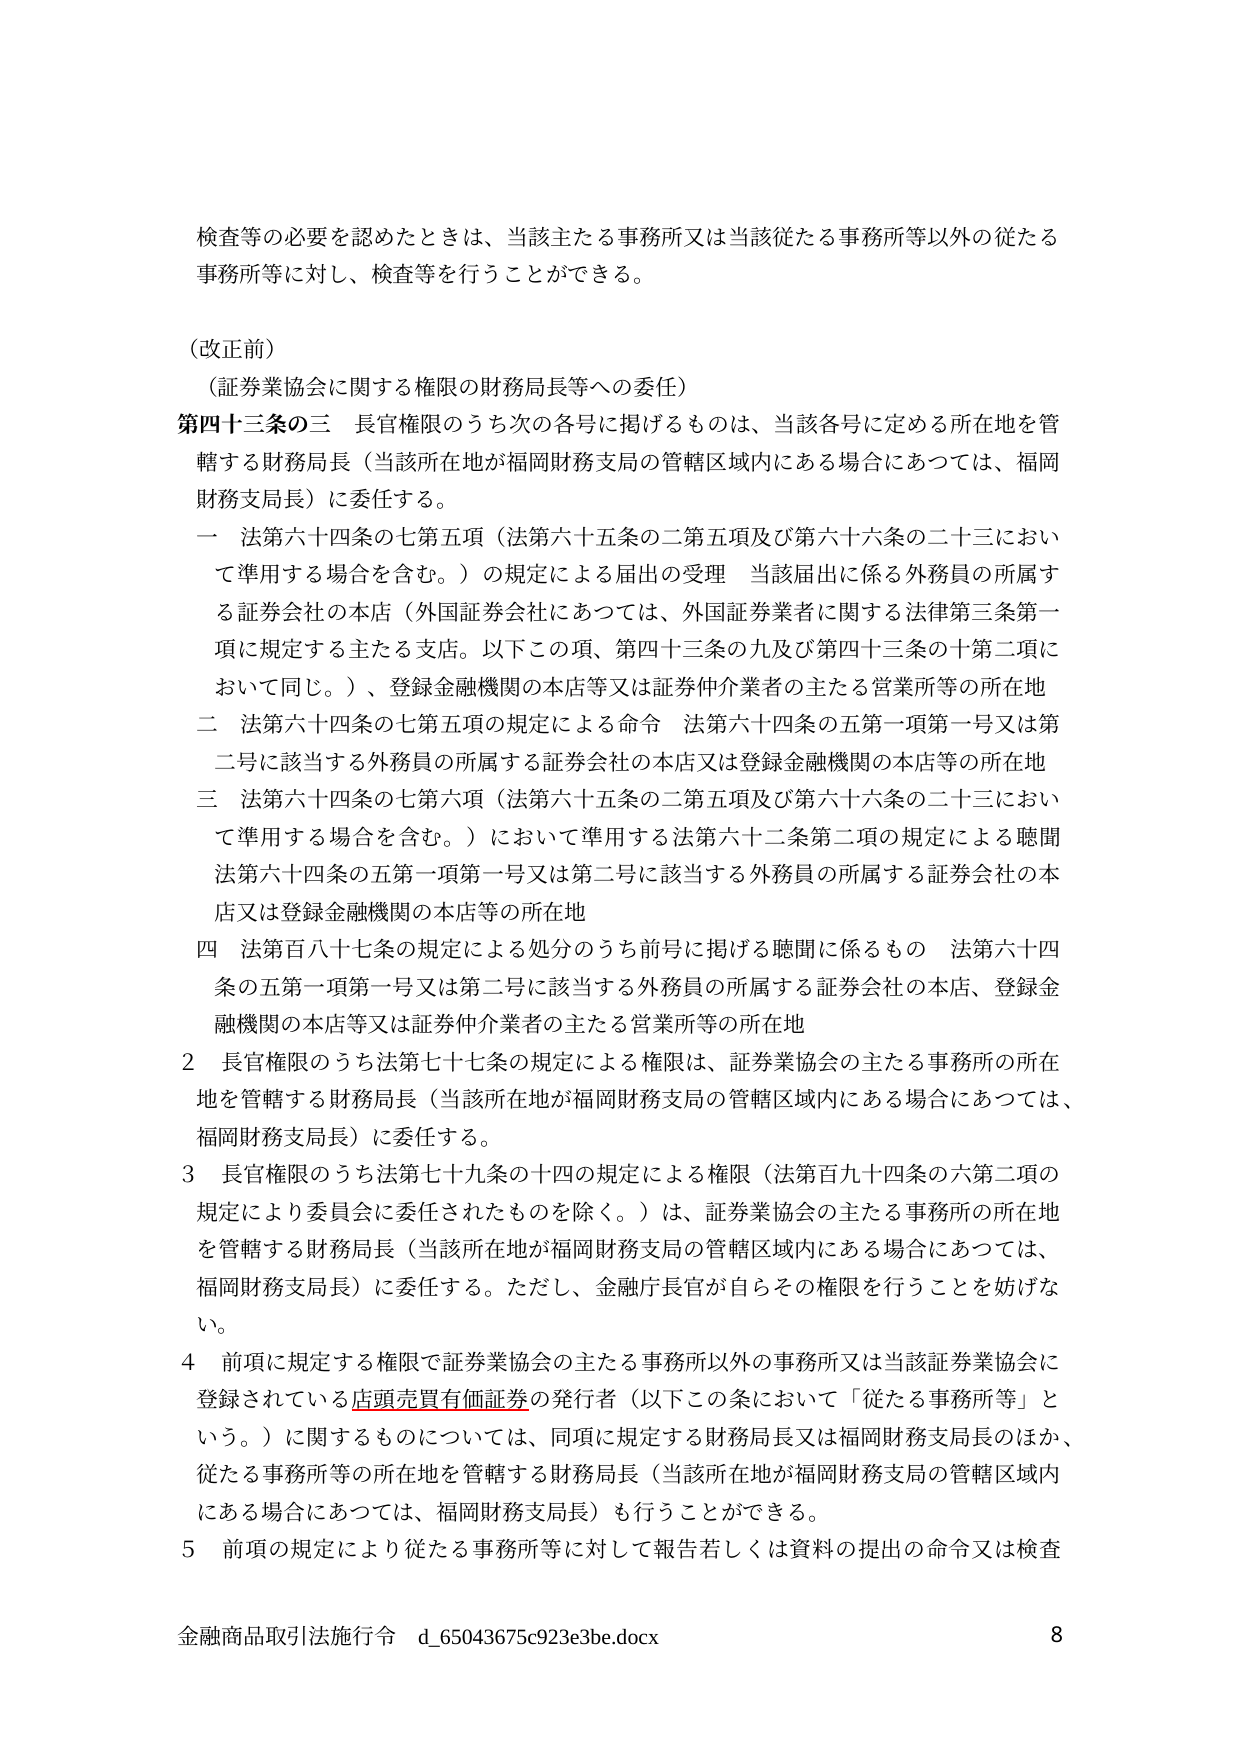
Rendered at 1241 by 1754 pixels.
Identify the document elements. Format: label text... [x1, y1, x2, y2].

text 二 法第六十四条の七第五項の規定による命令 法第六十四条の五第一項第一号又は第二号に該当する外務員の所属する証券会社の本店又は登録金融機関の本店等の所在地 [196, 704, 1063, 779]
text ４ 前項に規定する権限で証券業協会の主たる事務所以外の事務所又は当該証券業協会に登録されている店頭売買有価証券の発行者（以下この条において「従たる事務所等」という。）に関するものについては、同項に規定する財務局長又は福岡財務支局長のほか、従たる事務所等の所在地を管轄する財務局長（当該所在地が福岡財務支局の管轄区域内にある場合にあつては、福岡財務支局長）も行うことができる。 [177, 1342, 1063, 1529]
text ２ 長官権限のうち法第七十七条の規定による権限は、証券業協会の主たる事務所の所在地を管轄する財務局長（当該所在地が福岡財務支局の管轄区域内にある場合にあつては、福岡財務支局長）に委任する。 [177, 1042, 1063, 1154]
text （証券業協会に関する権限の財務局長等への委任） [196, 367, 1063, 404]
text ３ 長官権限のうち法第七十九条の十四の規定による権限（法第百九十四条の六第二項の規定により委員会に委任されたものを除く。）は、証券業協会の主たる事務所の所在地を管轄する財務局長（当該所在地が福岡財務支局の管轄区域内にある場合にあつては、福岡財務支局長）に委任する。ただし、金融庁長官が自らその権限を行うことを妨げない。 [177, 1154, 1063, 1342]
text 四 法第百八十七条の規定による処分のうち前号に掲げる聴聞に係るもの 法第六十四条の五第一項第一号又は第二号に該当する外務員の所属する証券会社の本店、登録金融機関の本店等又は証券仲介業者の主たる営業所等の所在地 [196, 929, 1063, 1042]
text （改正前） [177, 329, 1063, 367]
text 三 法第六十四条の七第六項（法第六十五条の二第五項及び第六十六条の二十三において準用する場合を含む。）において準用する法第六十二条第二項の規定による聴聞 法第六十四条の五第一項第一号又は第二号に該当する外務員の所属する証券会社の本店又は登録金融機関の本店等の所在地 [196, 779, 1063, 929]
text 一 法第六十四条の七第五項（法第六十五条の二第五項及び第六十六条の二十三において準用する場合を含む。）の規定による届出の受理 当該届出に係る外務員の所属する証券会社の本店（外国証券会社にあつては、外国証券業者に関する法律第三条第一項に規定する主たる支店。以下この項、第四十三条の九及び第四十三条の十第二項において同じ。）、登録金融機関の本店等又は証券仲介業者の主たる営業所等の所在地 [196, 517, 1063, 704]
text 第四十三条の三 長官権限のうち次の各号に掲げるものは、当該各号に定める所在地を管轄する財務局長（当該所在地が福岡財務支局の管轄区域内にある場合にあつては、福岡財務支局長）に委任する。 [177, 404, 1063, 517]
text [177, 217, 1063, 292]
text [177, 1529, 1063, 1567]
